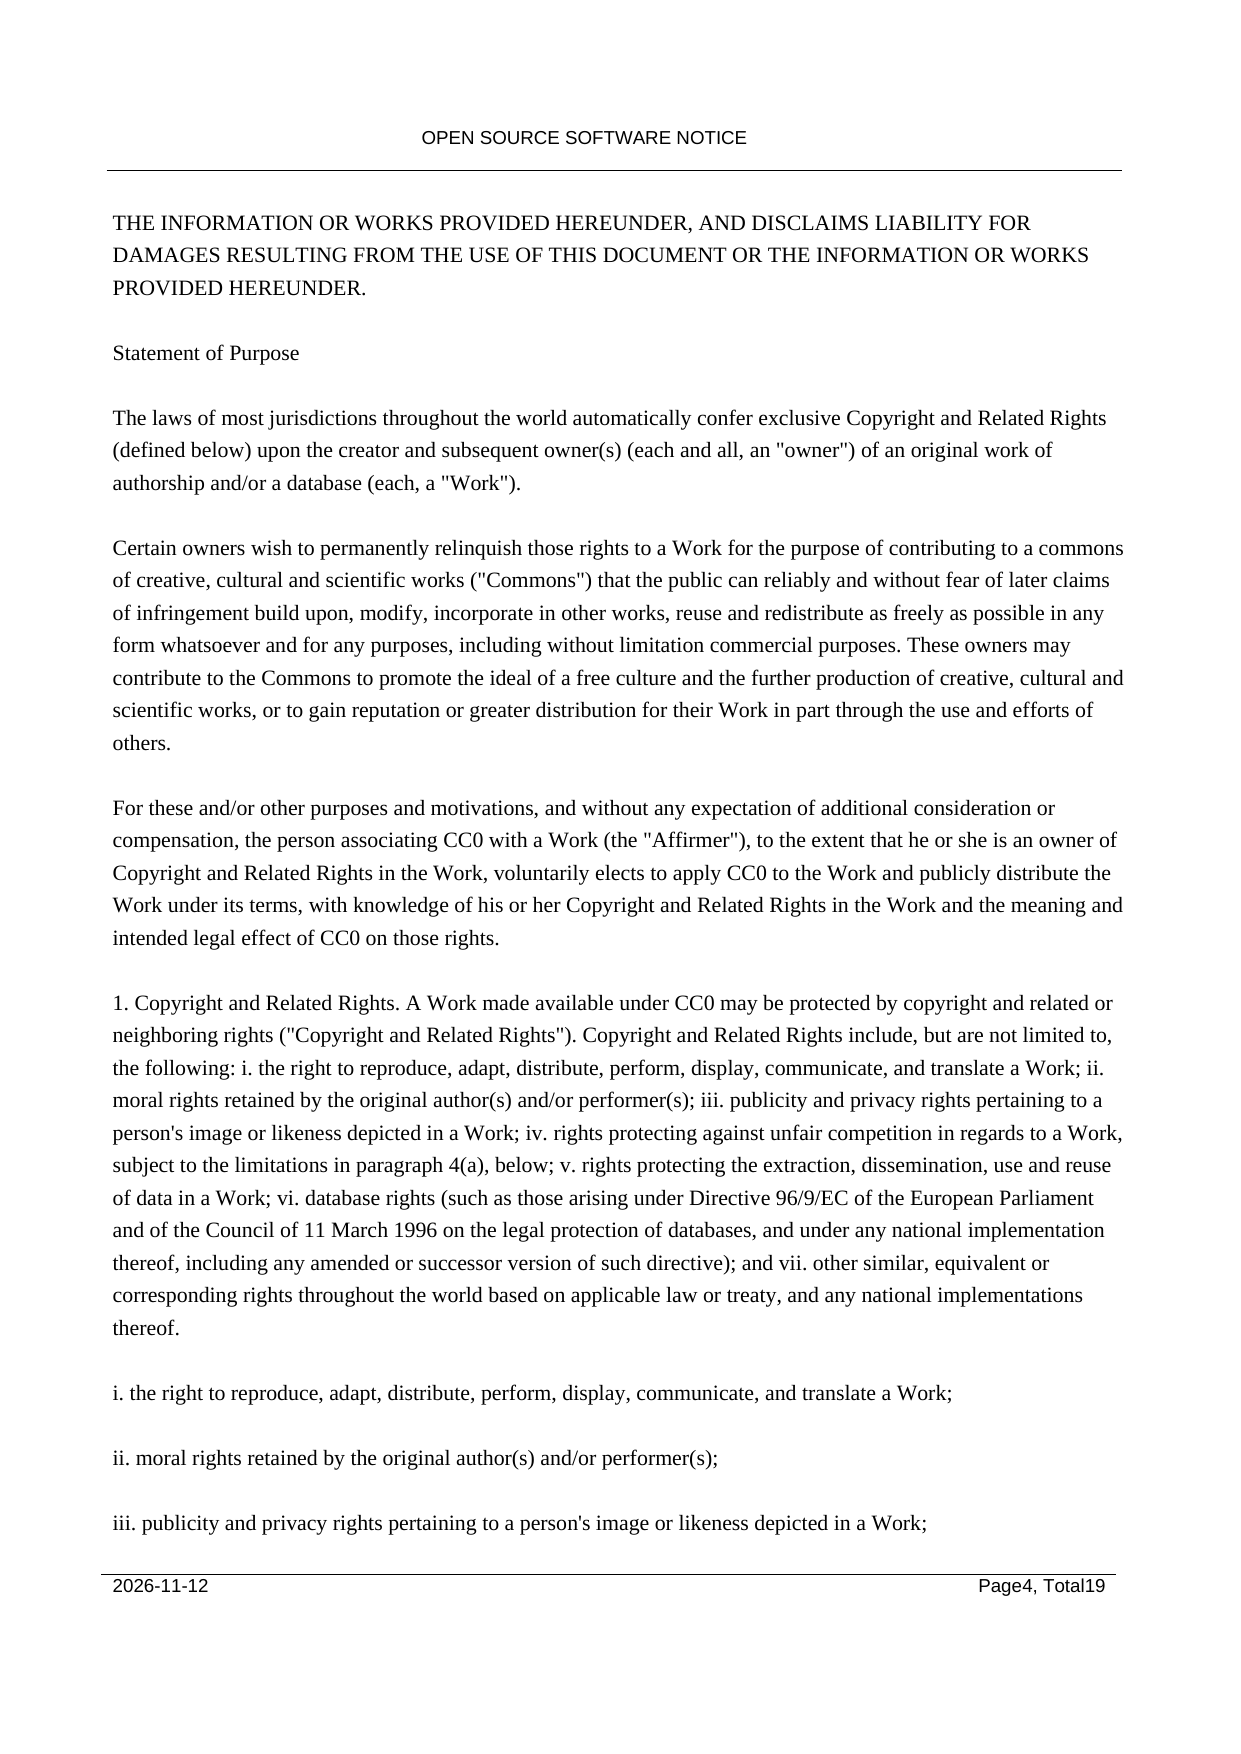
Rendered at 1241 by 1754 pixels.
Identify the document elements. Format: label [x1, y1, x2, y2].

text [112, 206, 1128, 1539]
